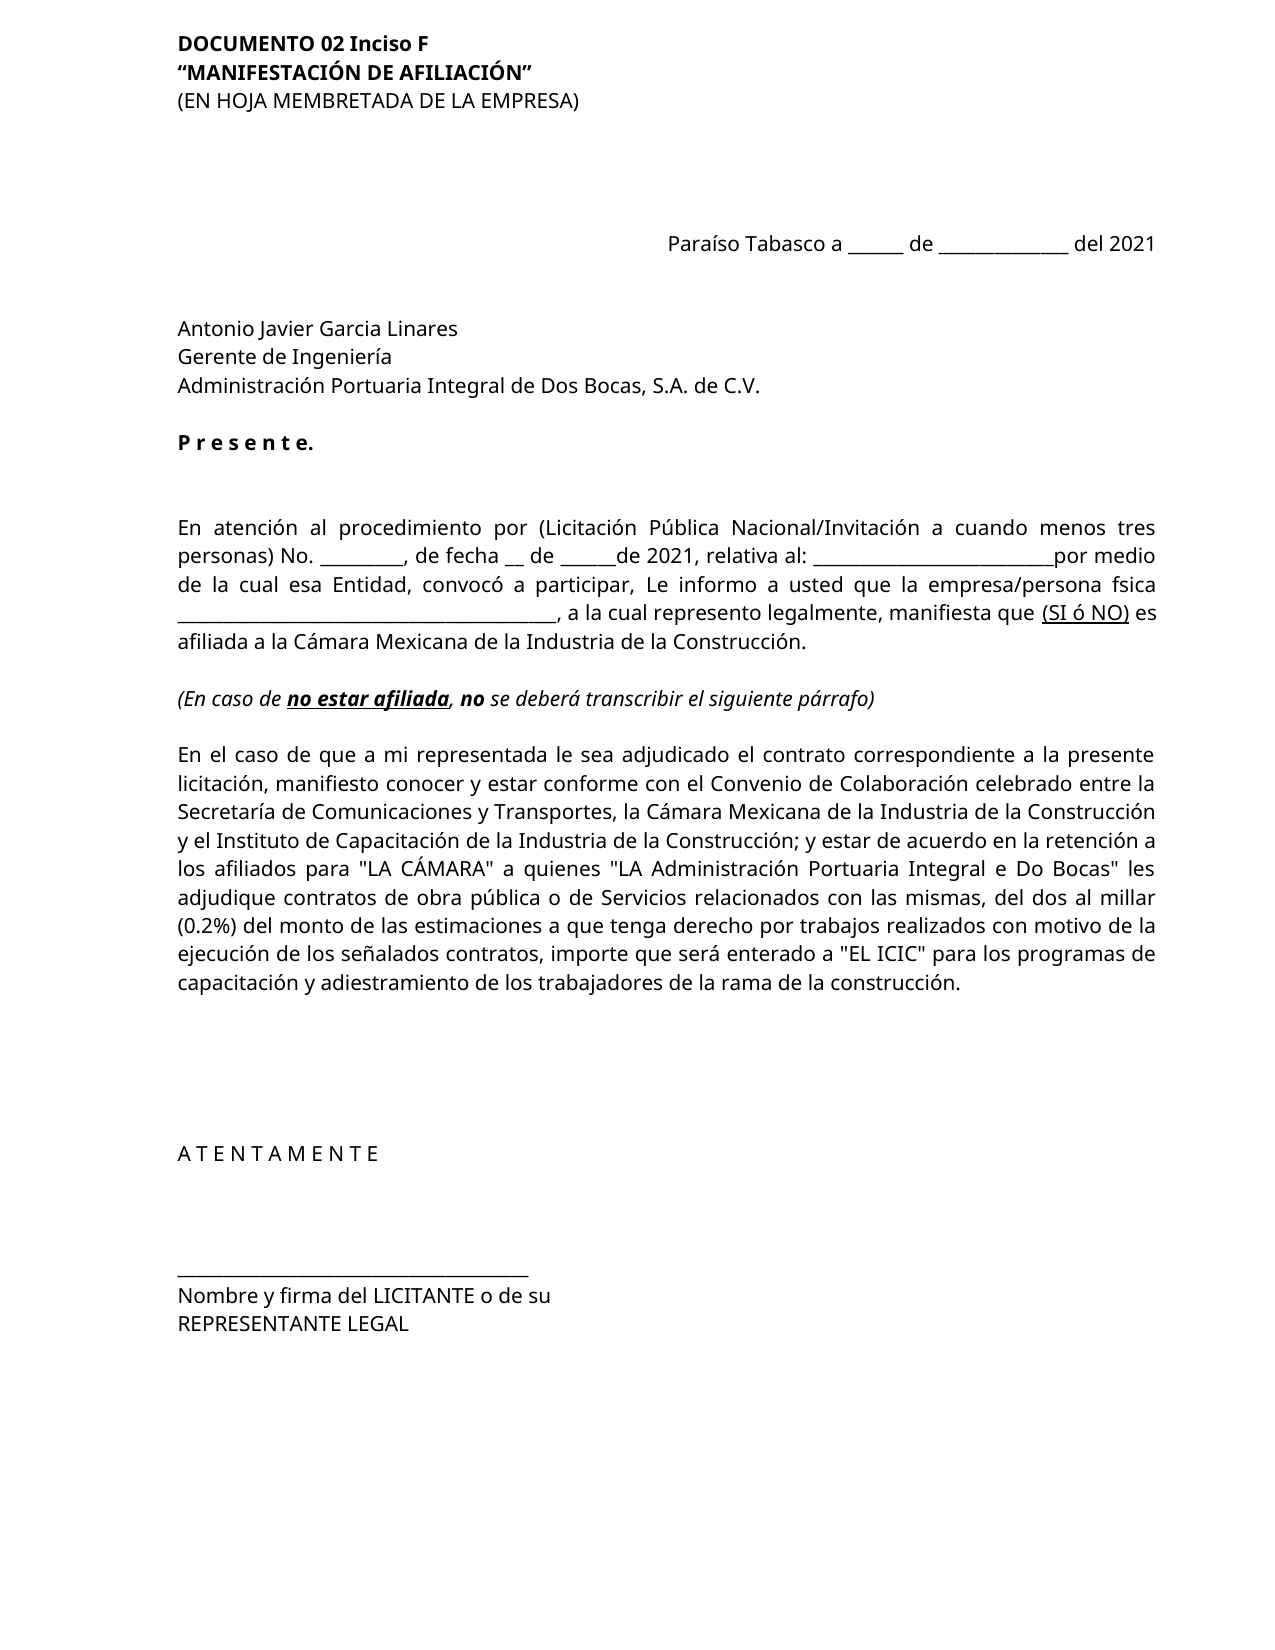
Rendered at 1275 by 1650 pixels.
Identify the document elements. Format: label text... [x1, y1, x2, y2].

text A T E N T A M E N T E [177, 1139, 1157, 1167]
text (EN HOJA MEMBRETADA DE LA EMPRESA) [177, 86, 1157, 115]
text Antonio Javier Garcia Linares [177, 314, 1157, 342]
text Nombre y firma del LICITANTE o de su [177, 1281, 1157, 1309]
text Paraíso Tabasco a ______ de ______________ del 2021 [177, 229, 1157, 257]
text Administración Portuaria Integral de Dos Bocas, S.A. de C.V. [177, 371, 1157, 399]
text DOCUMENTO 02 Inciso F [177, 29, 1157, 58]
text Gerente de Ingeniería [177, 342, 1157, 371]
text REPRESENTANTE LEGAL [177, 1309, 1157, 1338]
text En el caso de que a mi representada le sea adjudicado el contrato correspondiente a la presente licitación, manifiesto conocer y estar conforme con el Convenio de Colaboración celebrado entre la Secretaría de Comunicaciones y Transportes, la Cámara Mexicana de la Industria de la Construcción y el Instituto de Capacitación de la Industria de la Construcción; y estar de acuerdo en la retención a los afiliados para "LA CÁMARA" a quienes "LA Administración Portuaria Integral e Do Bocas" les adjudique contratos de obra pública o de Servicios relacionados con las mismas, del dos al millar (0.2%) del monto de las estimaciones a que tenga derecho por trabajos realizados con motivo de la ejecución de los señalados contratos, importe que será enterado a "EL ICIC" para los programas de capacitación y adiestramiento de los trabajadores de la rama de la construcción. [177, 741, 1157, 996]
text “MANIFESTACIÓN DE AFILIACIÓN” [177, 58, 1157, 86]
text ______________________________________ [177, 1252, 1157, 1281]
text En atención al procedimiento por (Licitación Pública Nacional/Invitación a cuando menos tres personas) No. _________, de fecha __ de ______de 2021, relativa al: __________________________por medio de la cual esa Entidad, convocó a participar, Le informo a usted que la empresa/persona fsica _________________________________________, a la cual represento legalmente, manifiesta que (SI ó NO) es afiliada a la Cámara Mexicana de la Industria de la Construcción. [177, 513, 1157, 655]
text (En caso de no estar afiliada, no se deberá transcribir el siguiente párrafo) [177, 684, 1157, 712]
text P r e s e n t e. [177, 428, 1157, 456]
